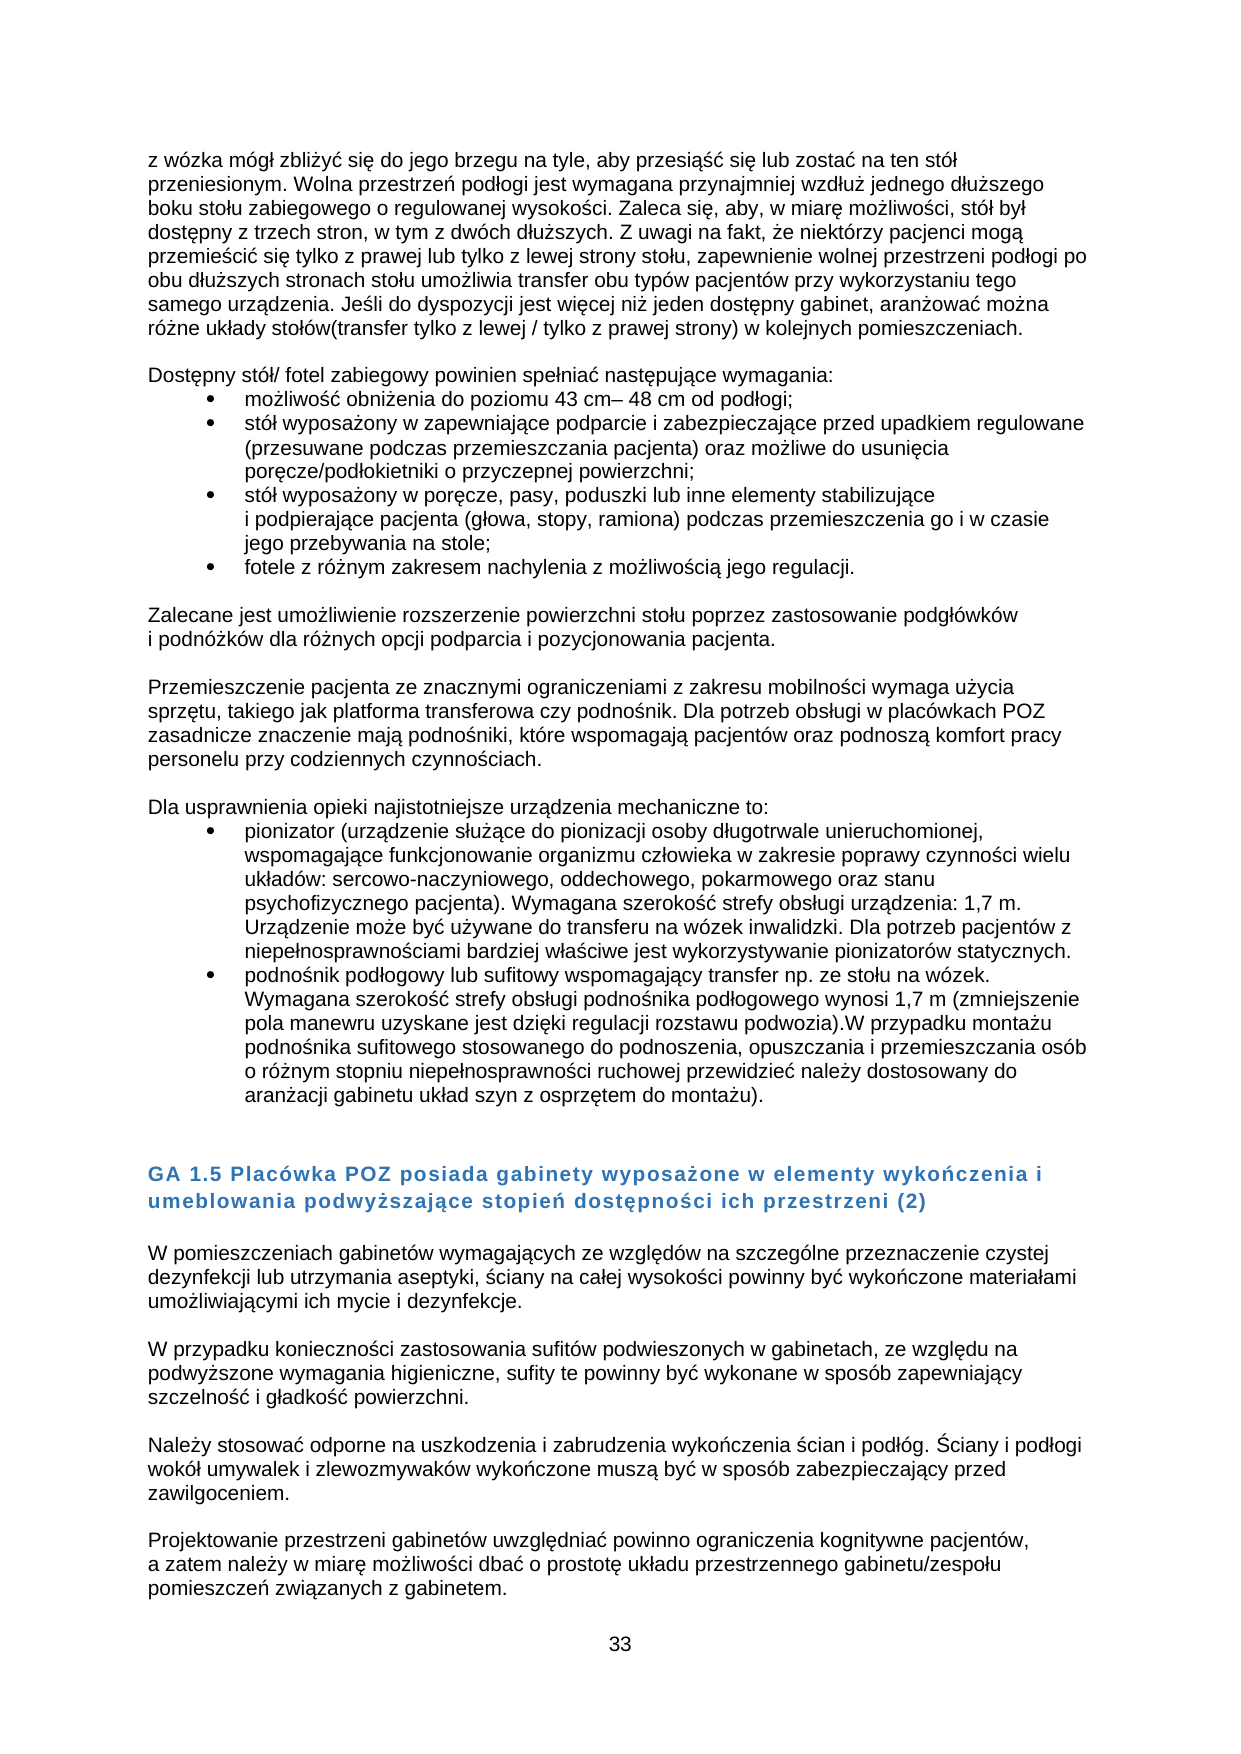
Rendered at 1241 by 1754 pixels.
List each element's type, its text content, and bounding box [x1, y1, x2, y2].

list Zalecane jest umożliwienie rozszerzenie powierzchni stołu poprzez zastosowanie podgłówków i podnóżków dla różnych opcji podparcia i pozycjonowania pacjenta. [148, 603, 1093, 651]
text stół wyposażony w poręcze, pasy, poduszki lub inne elementy stabilizujące i podpierające pacjenta (głowa, stopy, ramiona) podczas przemieszczenia go i w czasie jego przebywania na stole; [207, 483, 1093, 555]
text stół wyposażony w zapewniające podparcie i zabezpieczające przed upadkiem regulowane (przesuwane podczas przemieszczania pacjenta) oraz możliwe do usunięcia poręcze/podłokietniki o przyczepnej powierzchni; [207, 411, 1093, 483]
text możliwość obniżenia do poziomu 43 cm– 48 cm od podłogi; [207, 387, 1093, 411]
subtitle GA 1.5 Placówka POZ posiada gabinety wyposażone w elementy wykończenia i umeblowania podwyższające stopień dostępności ich przestrzeni (2) [148, 1162, 1093, 1213]
text Dla usprawnienia opieki najistotniejsze urządzenia mechaniczne to: [148, 795, 1093, 819]
text pionizator (urządzenie służące do pionizacji osoby długotrwale unieruchomionej, wspomagające funkcjonowanie organizmu człowieka w zakresie poprawy czynności wielu układów: sercowo-naczyniowego, oddechowego, pokarmowego oraz stanu psychofizycznego pacjenta). Wymagana szerokość strefy obsługi urządzenia: 1,7 m. Urządzenie może być używane do transferu na wózek inwalidzki. Dla potrzeb pacjentów z niepełnosprawnościami bardziej właściwe jest wykorzystywanie pionizatorów statycznych. [207, 819, 1093, 963]
text Dostępny stół/ fotel zabiegowy powinien spełniać następujące wymagania: [148, 363, 1093, 387]
text Należy stosować odporne na uszkodzenia i zabrudzenia wykończenia ścian i podłóg. Ściany i podłogi wokół umywalek i zlewozmywaków wykończone muszą być w sposób zabezpieczający przed zawilgoceniem. [148, 1432, 1093, 1504]
text Przemieszczenie pacjenta ze znacznymi ograniczeniami z zakresu mobilności wymaga użycia sprzętu, takiego jak platforma transferowa czy podnośnik. Dla potrzeb obsługi w placówkach POZ zasadnicze znaczenie mają podnośniki, które wspomagają pacjentów oraz podnoszą komfort pracy personelu przy codziennych czynnościach. [148, 675, 1093, 771]
text W przypadku konieczności zastosowania sufitów podwieszonych w gabinetach, ze względu na podwyższone wymagania higieniczne, sufity te powinny być wykonane w sposób zapewniający szczelność i gładkość powierzchni. [148, 1337, 1093, 1408]
text fotele z różnym zakresem nachylenia z możliwością jego regulacji. [207, 555, 1093, 579]
text podnośnik podłogowy lub sufitowy wspomagający transfer np. ze stołu na wózek. Wymagana szerokość strefy obsługi podnośnika podłogowego wynosi 1,7 m (zmniejszenie pola manewru uzyskane jest dzięki regulacji rozstawu podwozia).W przypadku montażu podnośnika sufitowego stosowanego do podnoszenia, opuszczania i przemieszczania osób o różnym stopniu niepełnosprawności ruchowej przewidzieć należy dostosowany do aranżacji gabinetu układ szyn z osprzętem do montażu). [207, 963, 1093, 1107]
text Projektowanie przestrzeni gabinetów uwzględniać powinno ograniczenia kognitywne pacjentów, a zatem należy w miarę możliwości dbać o prostotę układu przestrzennego gabinetu/zespołu pomieszczeń związanych z gabinetem. [148, 1528, 1093, 1600]
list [148, 148, 1093, 339]
text W pomieszczeniach gabinetów wymagających ze względów na szczególne przeznaczenie czystej dezynfekcji lub utrzymania aseptyki, ściany na całej wysokości powinny być wykończone materiałami umożliwiającymi ich mycie i dezynfekcje. [148, 1241, 1093, 1313]
